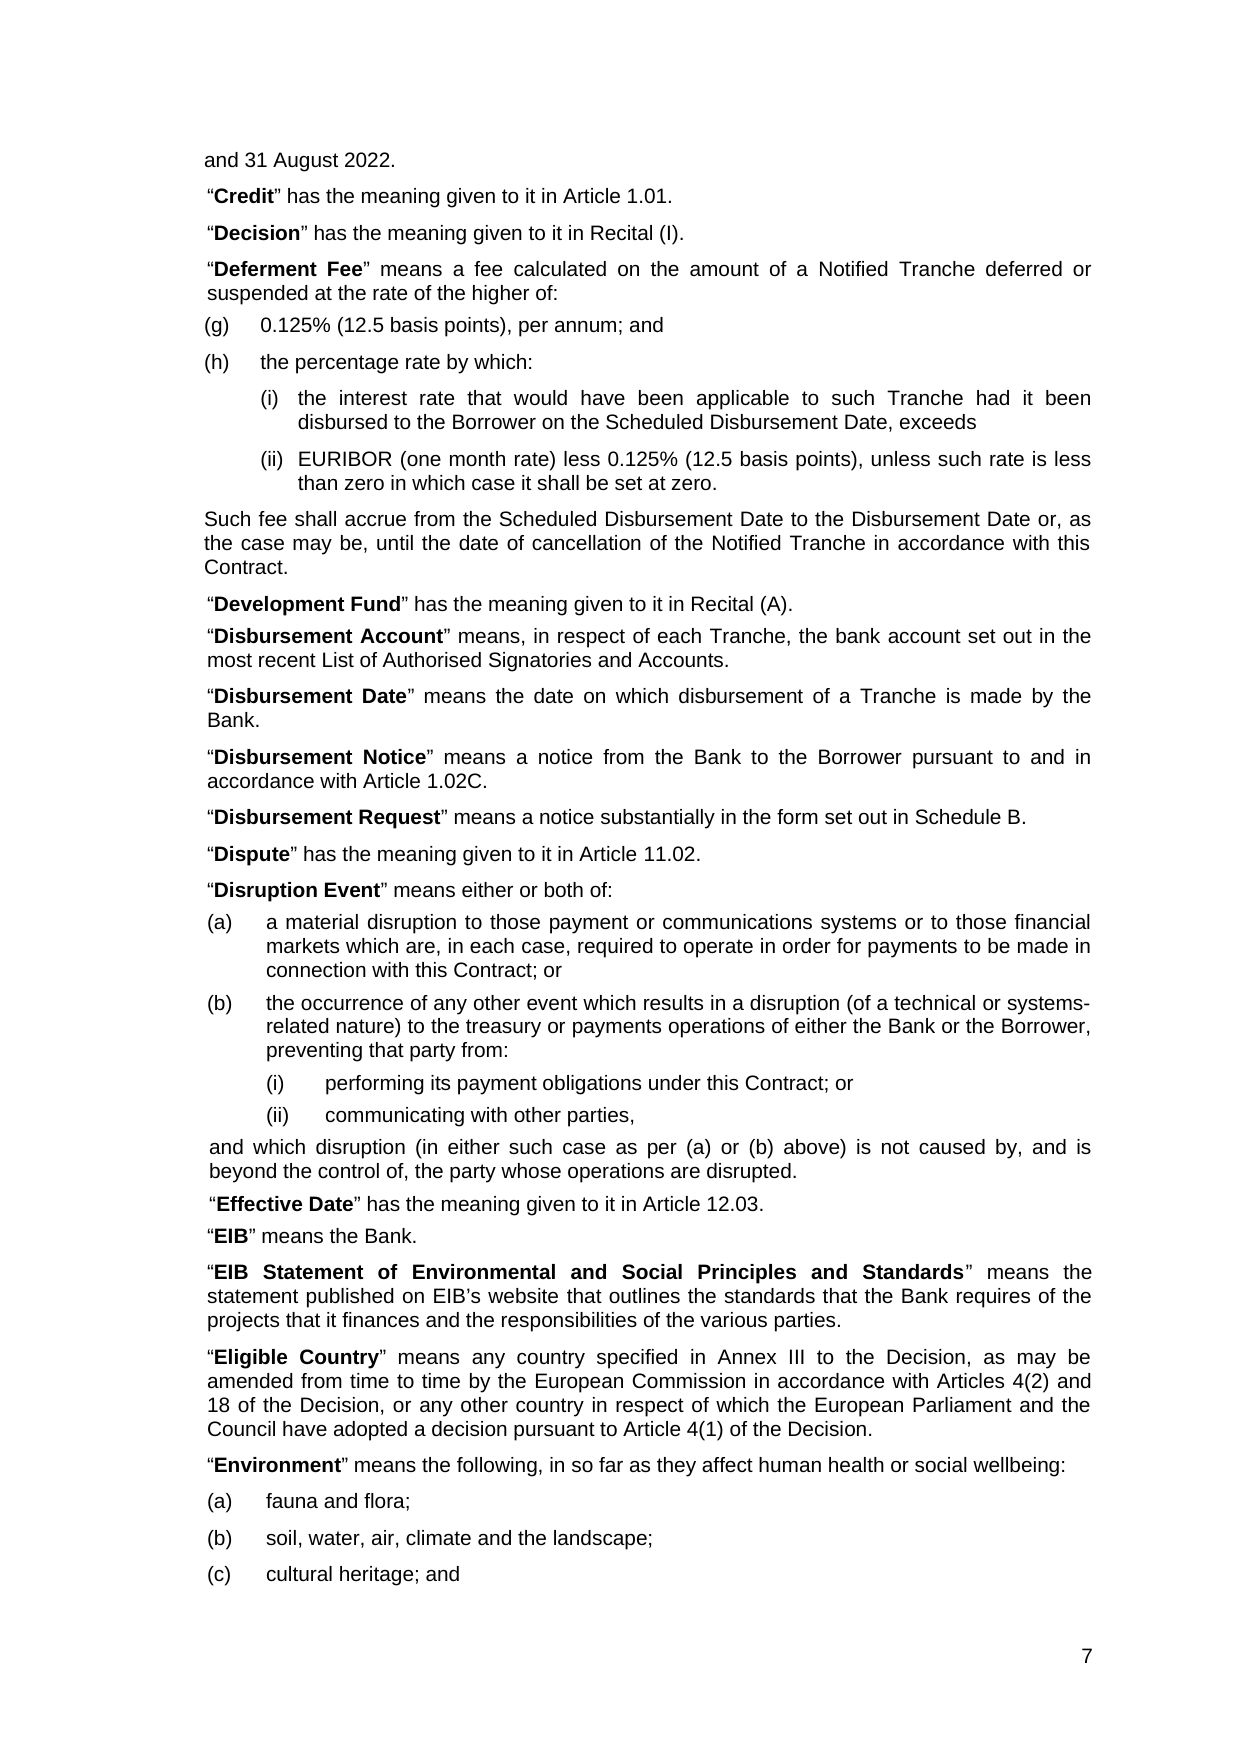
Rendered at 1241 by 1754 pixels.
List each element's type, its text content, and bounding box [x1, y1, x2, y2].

text “Eligible Country” means any country specified in Annex III to the Decision, as may be amended from time to time by the European Commission in accordance with Articles 4(2) and 18 of the Decision, or any other country in respect of which the European Parliament and the Council have adopted a decision pursuant to Article 4(1) of the Decision. [207, 1344, 1092, 1440]
text “Dispute” has the meaning given to it in Article 11.02. [207, 841, 1092, 865]
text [204, 148, 1092, 172]
list 0.125% (12.5 basis points), per annum; and [204, 313, 1092, 337]
text (i) performing its payment obligations under this Contract; or [266, 1071, 1092, 1094]
text “Credit” has the meaning given to it in Article 1.01. [207, 184, 1092, 208]
text (b) the occurrence of any other event which results in a disruption (of a technical or systems-related nature) to the treasury or payments operations of either the Bank or the Borrower, preventing that party from: [207, 990, 1092, 1062]
text (a) a material disruption to those payment or communications systems or to those financial markets which are, in each case, required to operate in order for payments to be made in connection with this Contract; or [207, 910, 1092, 982]
text “Development Fund” has the meaning given to it in Recital (A). [207, 591, 1092, 615]
text (c) cultural heritage; and [207, 1562, 1092, 1586]
text “Decision” has the meaning given to it in Recital (I). [207, 221, 1092, 244]
list the interest rate that would have been applicable to such Tranche had it been disbursed to the Borrower on the Scheduled Disbursement Date, exceeds [260, 386, 1092, 434]
text “Disbursement Notice” means a notice from the Bank to the Borrower pursuant to and in accordance with Article 1.02C. [207, 744, 1092, 792]
text and which disruption (in either such case as per (a) or (b) above) is not caused by, and is beyond the control of, the party whose operations are disrupted. [209, 1135, 1092, 1183]
text “Disbursement Request” means a notice substantially in the form set out in Schedule B. [207, 805, 1092, 829]
text “EIB” means the Bank. [207, 1224, 1092, 1248]
text “Deferment Fee” means a fee calculated on the amount of a Notified Tranche deferred or suspended at the rate of the higher of: [207, 257, 1092, 305]
text “Disbursement Account” means, in respect of each Tranche, the bank account set out in the most recent List of Authorised Signatories and Accounts. [207, 624, 1092, 672]
text Such fee shall accrue from the Scheduled Disbursement Date to the Disbursement Date or, as the case may be, until the date of cancellation of the Notified Tranche in accordance with this Contract. [204, 507, 1092, 579]
text “EIB Statement of Environmental and Social Principles and Standards” means the statement published on EIB’s website that outlines the standards that the Bank requires of the projects that it finances and the responsibilities of the various parties. [207, 1260, 1092, 1332]
text (b) soil, water, air, climate and the landscape; [207, 1526, 1092, 1550]
text “Disruption Event” means either or both of: [207, 878, 1092, 902]
text “Environment” means the following, in so far as they affect human health or social wellbeing: [207, 1453, 1092, 1477]
text (ii) communicating with other parties, [266, 1103, 1092, 1127]
list EURIBOR (one month rate) less 0.125% (12.5 basis points), unless such rate is less than zero in which case it shall be set at zero. [260, 447, 1092, 494]
text “Disbursement Date” means the date on which disbursement of a Tranche is made by the Bank. [207, 684, 1092, 732]
text (a) fauna and flora; [207, 1489, 1092, 1513]
text “Effective Date” has the meaning given to it in Article 12.03. [209, 1191, 1092, 1215]
list the percentage rate by which: [204, 350, 1092, 374]
